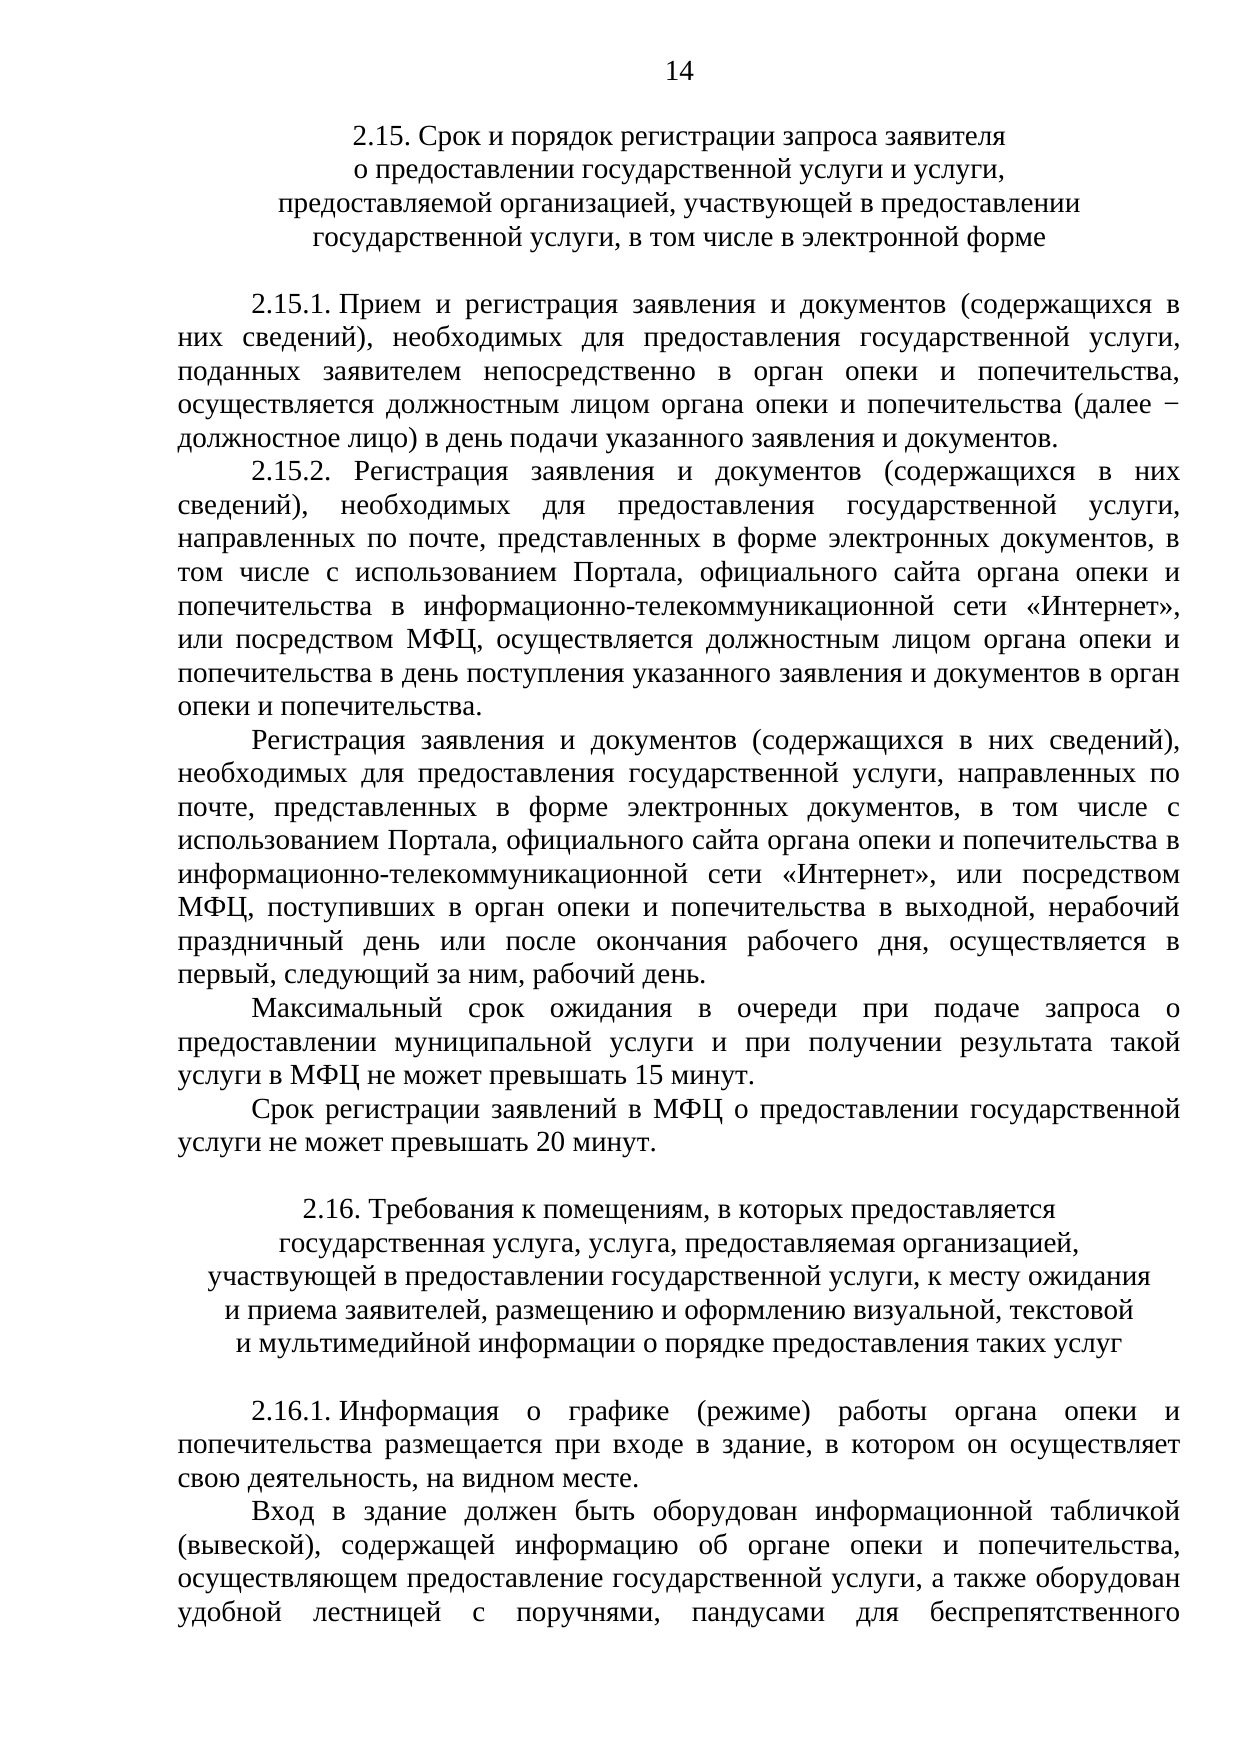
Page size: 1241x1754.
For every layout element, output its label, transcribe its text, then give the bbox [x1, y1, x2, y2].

text 2.16. Требования к помещениям, в которых предоставляется [177, 1191, 1181, 1225]
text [177, 1493, 1181, 1627]
text участвующей в предоставлении государственной услуги, к месту ожидания [177, 1258, 1181, 1292]
text Максимальный срок ожидания в очереди при подаче запроса о предоставлении муниципальной услуги и при получении результата такой услуги в МФЦ не может превышать 15 минут. [177, 990, 1181, 1091]
text 2.16.1. Информация о графике (режиме) работы органа опеки и попечительства размещается при входе в здание, в котором он осуществляет свою деятельность, на видном месте. [177, 1393, 1181, 1493]
text государственной услуги, в том числе в электронной форме [177, 219, 1181, 252]
text предоставляемой организацией, участвующей в предоставлении [177, 185, 1181, 219]
text 2.15.1. Прием и регистрация заявления и документов (содержащихся в них сведений), необходимых для предоставления государственной услуги, поданных заявителем непосредственно в орган опеки и попечительства, осуществляется должностным лицом органа опеки и попечительства (далее − должностное лицо) в день подачи указанного заявления и документов. [177, 286, 1181, 453]
text и приема заявителей, размещению и оформлению визуальной, текстовой [177, 1292, 1181, 1326]
text о предоставлении государственной услуги и услуги, [177, 152, 1181, 185]
text и мультимедийной информации о порядке предоставления таких услуг [177, 1326, 1181, 1359]
text государственная услуга, услуга, предоставляемая организацией, [177, 1225, 1181, 1258]
text 2.15. Срок и порядок регистрации запроса заявителя [177, 118, 1181, 152]
text Срок регистрации заявлений в МФЦ о предоставлении государственной услуги не может превышать 20 минут. [177, 1091, 1181, 1158]
text Регистрация заявления и документов (содержащихся в них сведений), необходимых для предоставления государственной услуги, направленных по почте, представленных в форме электронных документов, в том числе с использованием Портала, официального сайта органа опеки и попечительства в информационно-телекоммуникационной сети «Интернет», или посредством МФЦ, поступивших в орган опеки и попечительства в выходной, нерабочий праздничный день или после окончания рабочего дня, осуществляется в первый, следующий за ним, рабочий день. [177, 722, 1181, 990]
text 2.15.2. Регистрация заявления и документов (содержащихся в них сведений), необходимых для предоставления государственной услуги, направленных по почте, представленных в форме электронных документов, в том числе с использованием Портала, официального сайта органа опеки и попечительства в информационно-телекоммуникационной сети «Интернет», или посредством МФЦ, осуществляется должностным лицом органа опеки и попечительства в день поступления указанного заявления и документов в орган опеки и попечительства. [177, 453, 1181, 722]
